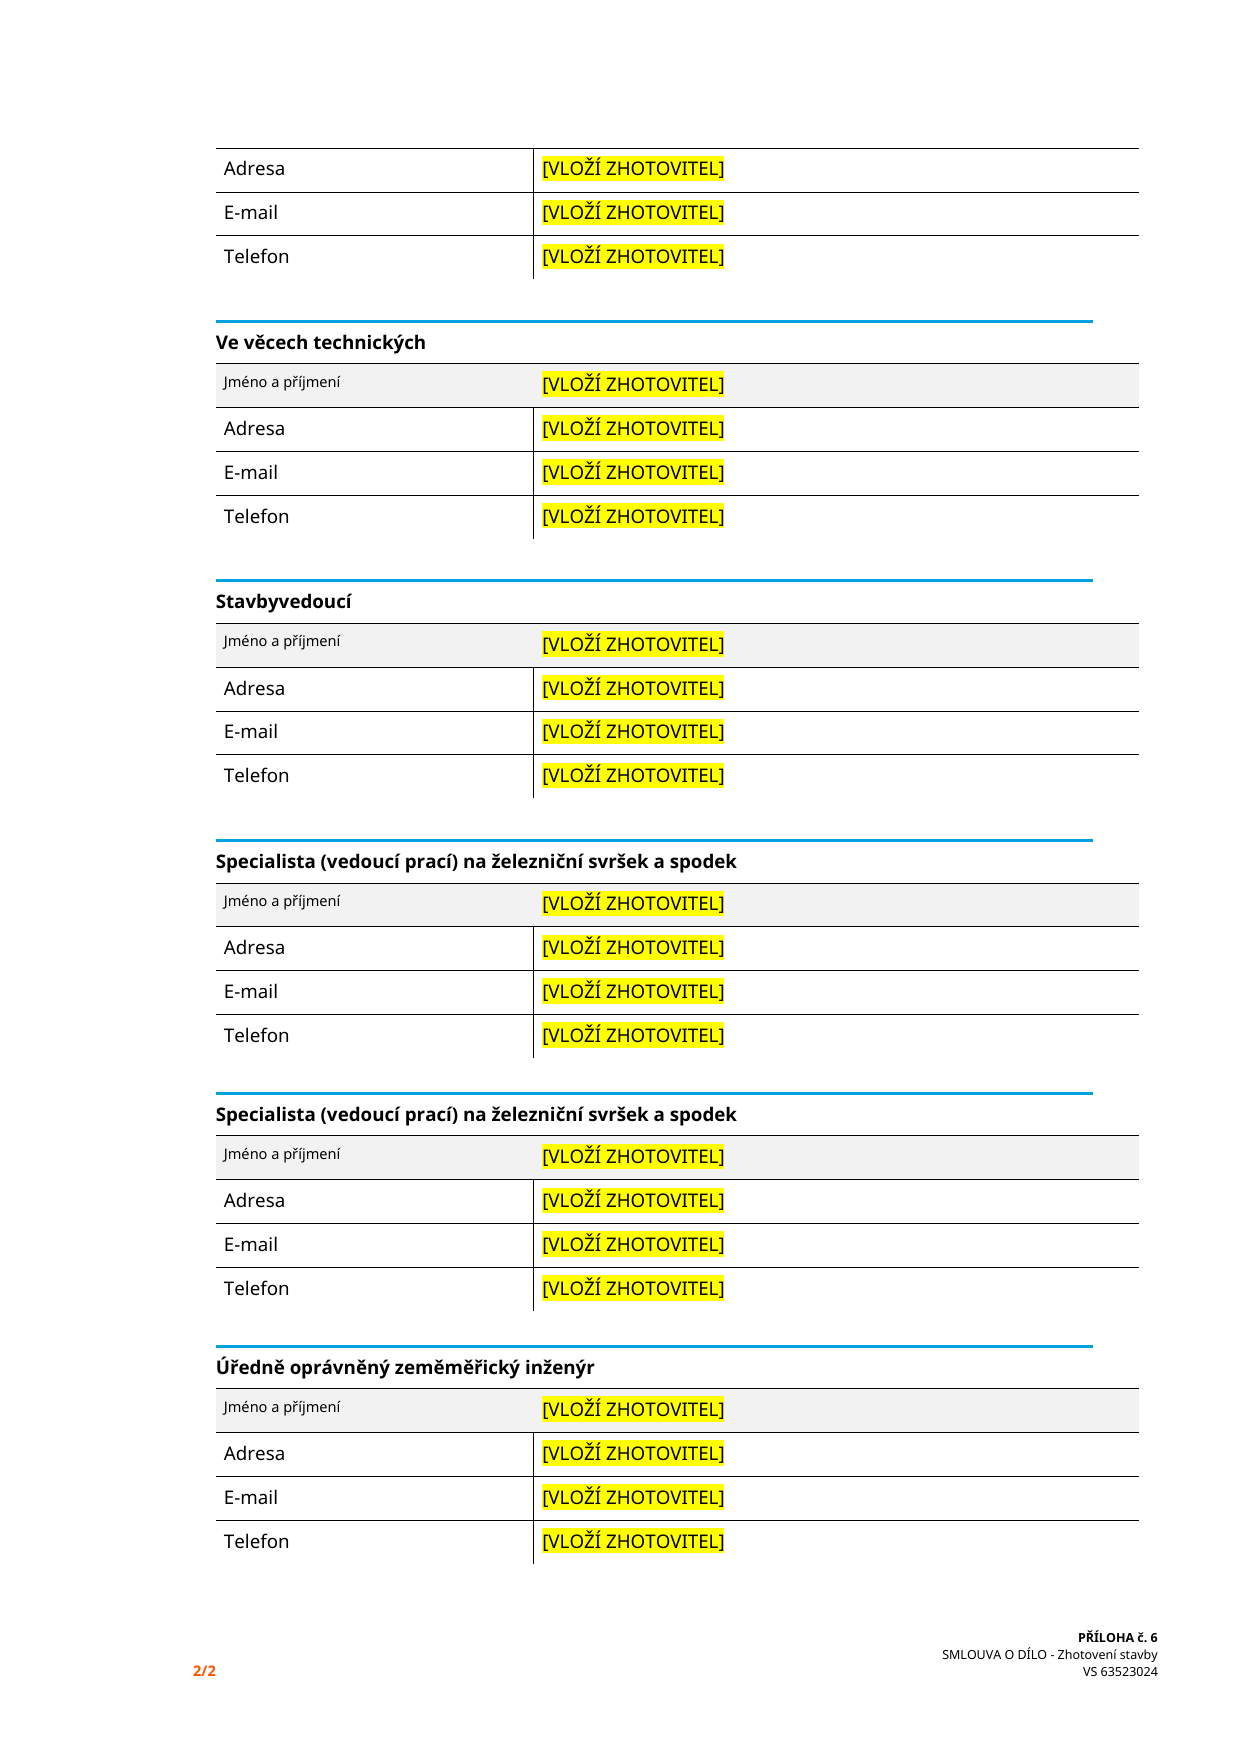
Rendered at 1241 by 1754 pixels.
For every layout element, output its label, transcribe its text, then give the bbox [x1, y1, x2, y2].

table_header Jméno a příjmení [216, 624, 534, 667]
table_cell E-mail [216, 193, 533, 235]
table_cell Adresa [216, 408, 533, 451]
table_cell [VLOŽÍ ZHOTOVITEL] [534, 236, 1139, 279]
table_cell [VLOŽÍ ZHOTOVITEL] [534, 712, 1139, 754]
table_header [VLOŽÍ ZHOTOVITEL] [534, 624, 1139, 667]
table_cell [VLOŽÍ ZHOTOVITEL] [534, 149, 1139, 191]
table_cell Telefon [216, 1015, 533, 1058]
table_cell [VLOŽÍ ZHOTOVITEL] [534, 496, 1139, 539]
table_cell E-mail [216, 1477, 533, 1520]
table_cell [VLOŽÍ ZHOTOVITEL] [534, 452, 1139, 495]
table_cell Telefon [216, 755, 533, 798]
text Stavbyvedoucí [216, 582, 1093, 614]
table_cell [VLOŽÍ ZHOTOVITEL] [534, 1180, 1139, 1223]
table_cell [VLOŽÍ ZHOTOVITEL] [534, 1268, 1139, 1311]
text Ve věcech technických [216, 323, 1093, 354]
table_cell Adresa [216, 1180, 533, 1223]
table_cell [VLOŽÍ ZHOTOVITEL] [534, 1521, 1139, 1564]
table_cell [VLOŽÍ ZHOTOVITEL] [534, 193, 1139, 235]
table_cell E-mail [216, 712, 533, 754]
table_cell Telefon [216, 1521, 533, 1564]
table_cell E-mail [216, 1224, 533, 1267]
table_cell Adresa [216, 1433, 533, 1476]
table_header [VLOŽÍ ZHOTOVITEL] [534, 884, 1139, 926]
table_cell [VLOŽÍ ZHOTOVITEL] [534, 1015, 1139, 1058]
table_header Jméno a příjmení [216, 884, 534, 926]
table_cell [VLOŽÍ ZHOTOVITEL] [534, 408, 1139, 451]
table_cell E-mail [216, 452, 533, 495]
table_cell E-mail [216, 971, 533, 1014]
table_cell Adresa [216, 927, 533, 970]
text Úředně oprávněný zeměměřický inženýr [216, 1348, 1093, 1379]
table_header [VLOŽÍ ZHOTOVITEL] [534, 1389, 1139, 1432]
table_cell Telefon [216, 236, 533, 279]
table_header [VLOŽÍ ZHOTOVITEL] [534, 1136, 1139, 1179]
table_cell [VLOŽÍ ZHOTOVITEL] [534, 1433, 1139, 1476]
table_cell [VLOŽÍ ZHOTOVITEL] [534, 668, 1139, 711]
table_cell [VLOŽÍ ZHOTOVITEL] [534, 971, 1139, 1014]
table_cell [VLOŽÍ ZHOTOVITEL] [534, 1224, 1139, 1267]
table_header Jméno a příjmení [216, 1136, 534, 1179]
table_cell Telefon [216, 496, 533, 539]
table_cell Telefon [216, 1268, 533, 1311]
text Specialista (vedoucí prací) na železniční svršek a spodek [216, 842, 1093, 874]
table_cell [VLOŽÍ ZHOTOVITEL] [534, 755, 1139, 798]
text Specialista (vedoucí prací) na železniční svršek a spodek [216, 1095, 1093, 1127]
table_cell [VLOŽÍ ZHOTOVITEL] [534, 1477, 1139, 1520]
table_cell [VLOŽÍ ZHOTOVITEL] [534, 927, 1139, 970]
table_header Jméno a příjmení [216, 364, 534, 407]
table_header Jméno a příjmení [216, 1389, 534, 1432]
table_cell Adresa [216, 149, 533, 191]
table_header [VLOŽÍ ZHOTOVITEL] [534, 364, 1139, 407]
table_cell Adresa [216, 668, 533, 711]
